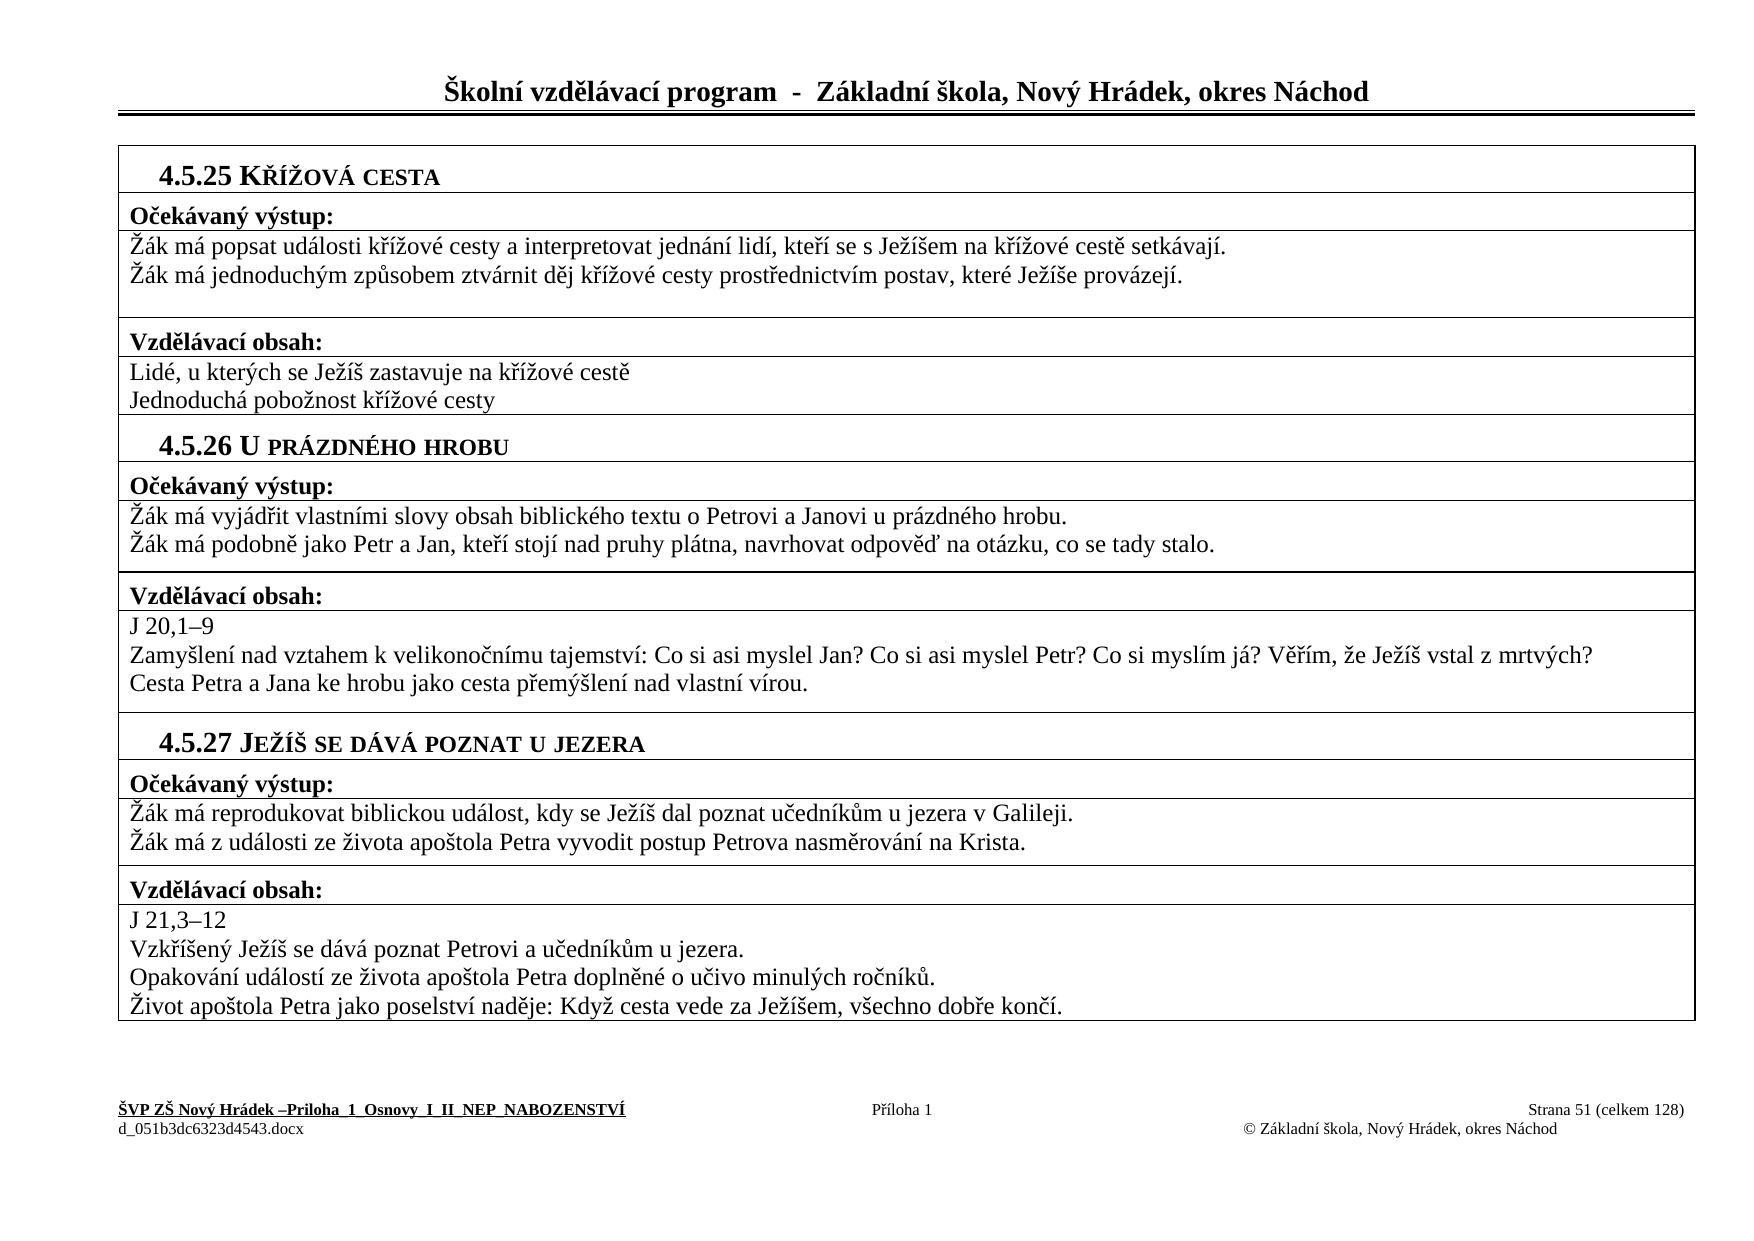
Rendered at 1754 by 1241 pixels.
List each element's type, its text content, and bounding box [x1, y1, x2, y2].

table_cell Žák má vyjádřit vlastními slovy obsah biblického textu o Petrovi a Janovi u prázdného hrobu. Žák má podobně jako Petr a Jan, kteří stojí nad pruhy plátna, navrhovat odpověď na otázku, co se tady stalo. [119, 501, 1694, 571]
table_cell Očekávaný výstup: [119, 760, 1694, 797]
table_cell 4.5.27 Ježíš se dává poznat u jezera [119, 713, 1694, 759]
table_cell Očekávaný výstup: [119, 193, 1694, 230]
table_cell Žák má popsat události křížové cesty a interpretovat jednání lidí, kteří se s Ježíšem na křížové cestě setkávají. Žák má jednoduchým způsobem ztvárnit děj křížové cesty prostřednictvím postav, které Ježíše provázejí. [119, 231, 1694, 317]
table_cell Vzdělávací obsah: [119, 318, 1694, 356]
table_cell 4.5.26 U prázdného hrobu [119, 415, 1694, 461]
table_cell 4.5.25 Křížová cesta [119, 146, 1694, 192]
table_cell Očekávaný výstup: [119, 462, 1694, 500]
table_cell Lidé, u kterých se Ježíš zastavuje na křížové cestě Jednoduchá pobožnost křížové cesty [119, 357, 1694, 414]
table_cell Žák má reprodukovat biblickou událost, kdy se Ježíš dal poznat učedníkům u jezera v Galileji. Žák má z události ze života apoštola Petra vyvodit postup Petrova nasměrování na Krista. [119, 799, 1694, 865]
table_cell J 21,3–12 Vzkříšený Ježíš se dává poznat Petrovi a učedníkům u jezera. Opakování událostí ze života apoštola Petra doplněné o učivo minulých ročníků. Život apoštola Petra jako poselství naděje: Když cesta vede za Ježíšem, všechno dobře končí. [119, 905, 1694, 1020]
table_cell J 20,1–9 Zamyšlení nad vztahem k velikonočnímu tajemství: Co si asi myslel Jan? Co si asi myslel Petr? Co si myslím já? Věřím, že Ježíš vstal z mrtvých? Cesta Petra a Jana ke hrobu jako cesta přemýšlení nad vlastní vírou. [119, 611, 1694, 712]
table_cell Vzdělávací obsah: [119, 866, 1694, 904]
table_cell Vzdělávací obsah: [119, 573, 1694, 610]
